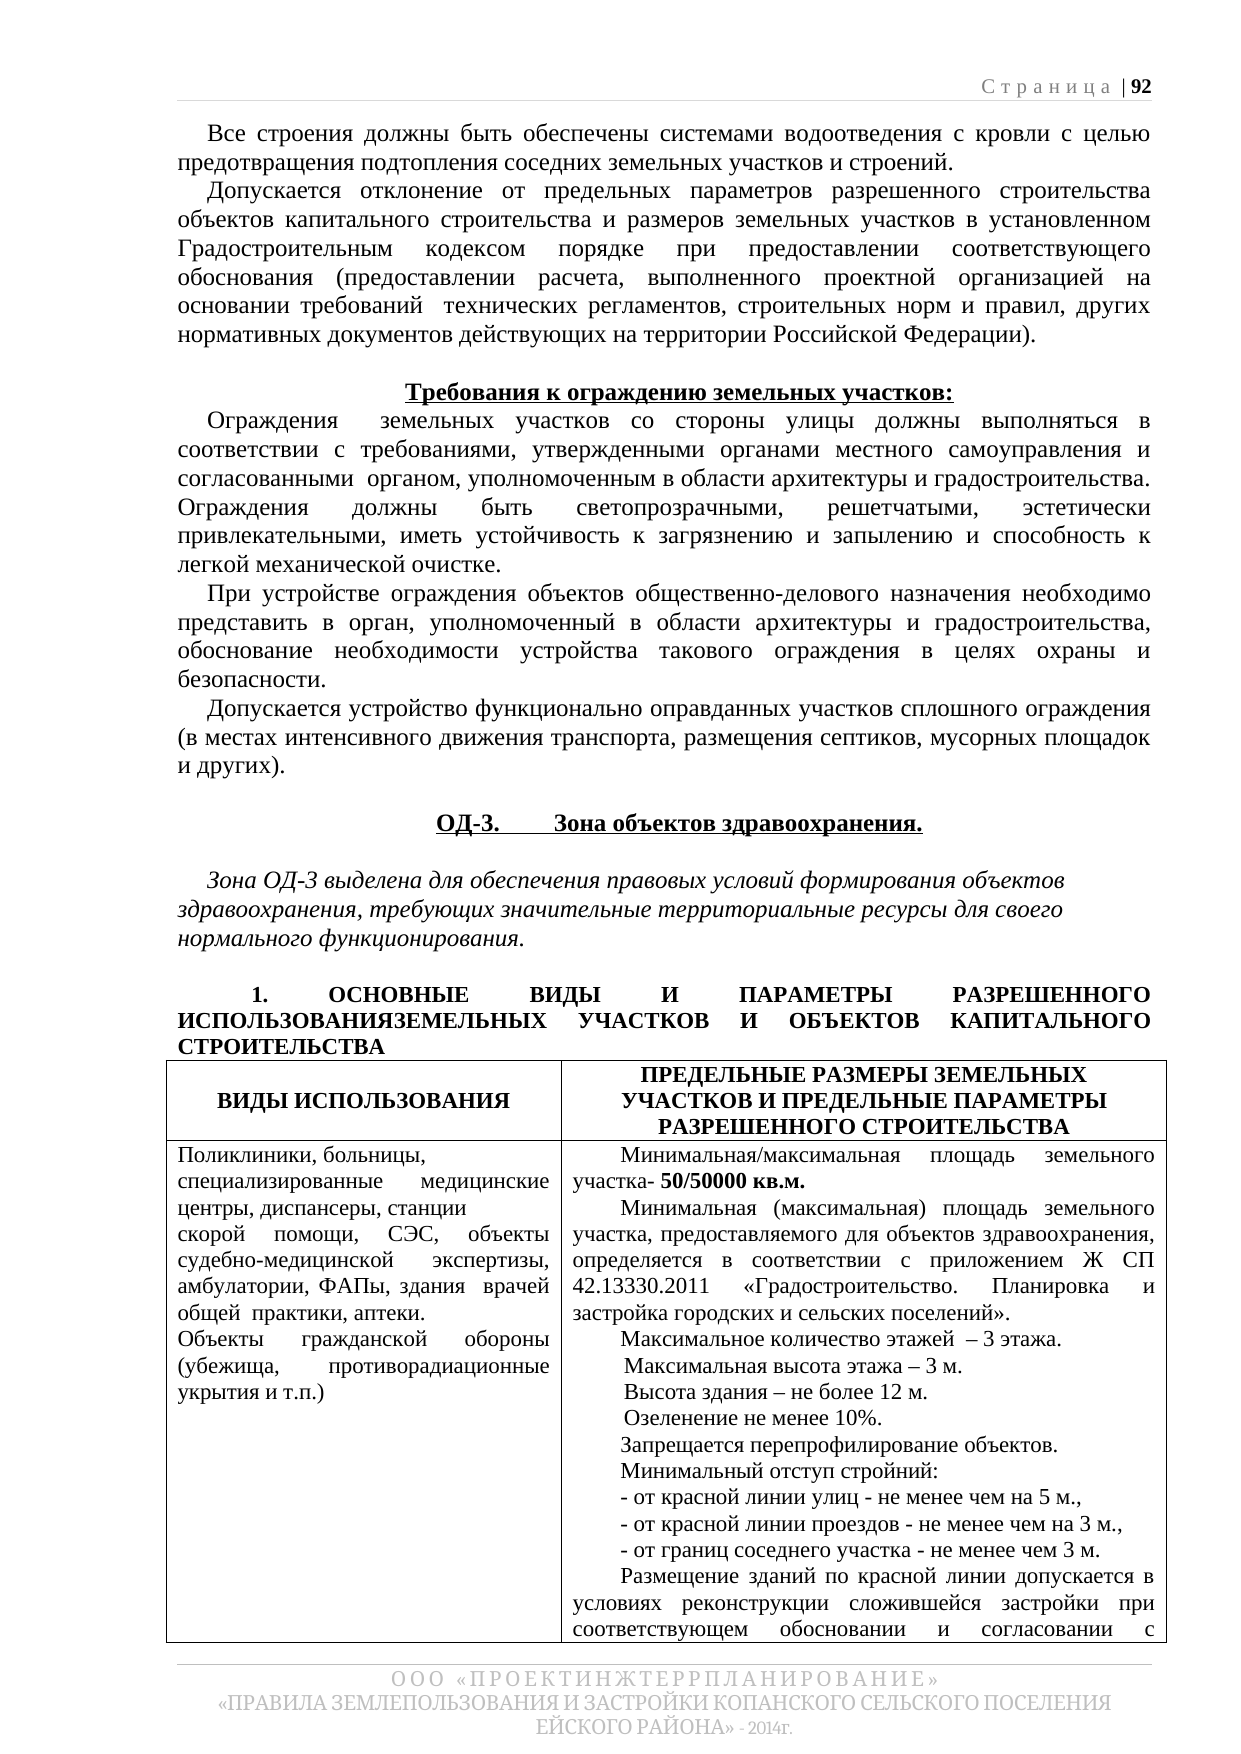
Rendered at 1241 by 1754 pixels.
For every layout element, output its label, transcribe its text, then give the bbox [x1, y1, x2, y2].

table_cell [167, 1141, 561, 1642]
text При устройстве ограждения объектов общественно-делового назначения необходимо представить в орган, уполномоченный в области архитектуры и градостроительства, обоснование необходимости устройства такового ограждения в целях охраны и безопасности. [177, 578, 1152, 693]
text ОД-3. Зона объектов здравоохранения. [177, 808, 1152, 837]
text 1. ОСНОВНЫЕ ВИДЫ И ПАРАМЕТРЫ РАЗРЕШЕННОГО ИСПОЛЬЗОВАНИЯЗЕМЕЛЬНЫХ УЧАСТКОВ И ОБЪЕКТОВ КАПИТАЛЬНОГО СТРОИТЕЛЬСТВА [177, 981, 1152, 1060]
text Требования к ограждению земельных участков: [177, 377, 1152, 406]
text Допускается отклонение от предельных параметров разрешенного строительства объектов капитального строительства и размеров земельных участков в установленном Градостроительным кодексом порядке при предоставлении соответствующего обоснования (предоставлении расчета, выполненного проектной организацией на основании требований технических регламентов, строительных норм и правил, других нормативных документов действующих на территории Российской Федерации). [177, 176, 1152, 348]
text Допускается устройство функционально оправданных участков сплошного ограждения (в местах интенсивного движения транспорта, размещения септиков, мусорных площадок и других). [177, 693, 1152, 779]
table_header ВИДЫ ИСПОЛЬЗОВАНИЯ [167, 1061, 561, 1140]
table_header ПРЕДЕЛЬНЫЕ РАЗМЕРЫ ЗЕМЕЛЬНЫХ УЧАСТКОВ И ПРЕДЕЛЬНЫЕ ПАРАМЕТРЫ РАЗРЕШЕННОГО СТРОИТЕЛЬСТВА [562, 1061, 1166, 1140]
text Зона ОД-3 выделена для обеспечения правовых условий формирования объектов здравоохранения, требующих значительные территориальные ресурсы для своего нормального функционирования. [177, 866, 1152, 952]
text Все строения должны быть обеспечены системами водоотведения с кровли с целью предотвращения подтопления соседних земельных участков и строений. [177, 118, 1152, 176]
text Ограждения земельных участков со стороны улицы должны выполняться в соответствии с требованиями, утвержденными органами местного самоуправления и согласованными органом, уполномоченным в области архитектуры и градостроительства. Ограждения должны быть светопрозрачными, решетчатыми, эстетически привлекательными, иметь устойчивость к загрязнению и запылению и способность к легкой механической очистке. [177, 406, 1152, 578]
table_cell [562, 1141, 1166, 1642]
